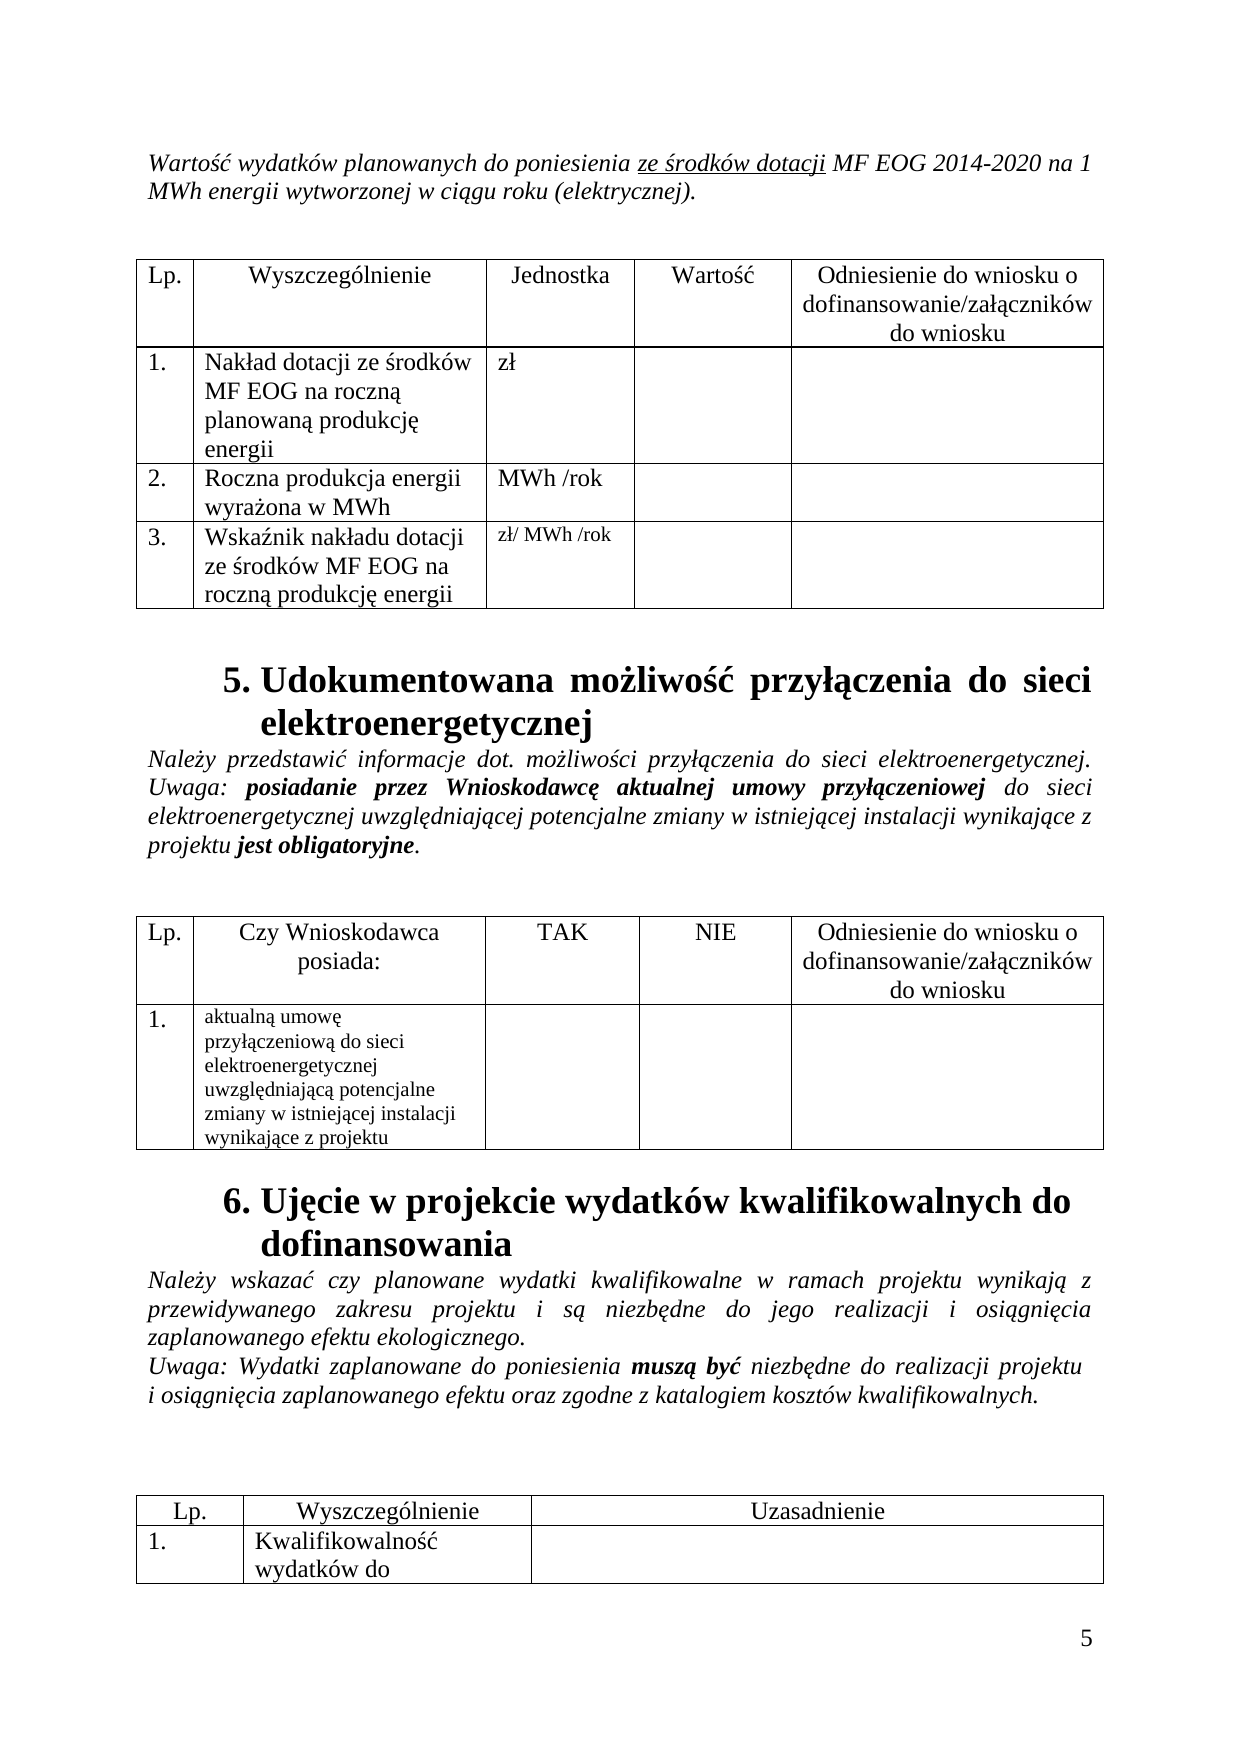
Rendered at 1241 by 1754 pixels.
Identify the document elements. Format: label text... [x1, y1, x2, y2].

table_header Lp. [137, 260, 193, 346]
table_cell [486, 1005, 639, 1149]
table_header Wartość [635, 260, 791, 346]
table_cell [792, 348, 1103, 462]
table_header Czy Wnioskodawca posiada: [194, 917, 485, 1003]
table_header Odniesienie do wniosku o dofinansowanie/załączników do wniosku [792, 917, 1103, 1003]
table_cell [792, 522, 1103, 608]
table_header Uzasadnienie [532, 1496, 1103, 1525]
table_header Wyszczególnienie [194, 260, 486, 346]
table_cell [792, 1005, 1103, 1149]
text Wartość wydatków planowanych do poniesienia ze środków dotacji MF EOG 2014-2020 na 1 MWh energii wytworzonej w ciągu roku (elektrycznej). [148, 148, 1092, 205]
table_header Wyszczególnienie [244, 1496, 531, 1525]
table_cell aktualną umowę przyłączeniową do sieci elektroenergetycznej uwzględniającą potencjalne zmiany w istniejącej instalacji wynikające z projektu [194, 1005, 485, 1149]
table_cell [532, 1526, 1103, 1583]
table_cell [640, 1005, 791, 1149]
table_cell 3. [137, 522, 193, 608]
text Należy przedstawić informacje dot. możliwości przyłączenia do sieci elektroenergetycznej. Uwaga: posiadanie przez Wnioskodawcę aktualnej umowy przyłączeniowej do sieci elektroenergetycznej uwzględniającej potencjalne zmiany w istniejącej instalacji wynikające z projektu jest obligatoryjne. [148, 744, 1092, 859]
text Uwaga: Wydatki zaplanowane do poniesienia muszą być niezbędne do realizacji projektu i osiągnięcia zaplanowanego efektu oraz zgodne z katalogiem kosztów kwalifikowalnych. [148, 1351, 1092, 1409]
text Należy wskazać czy planowane wydatki kwalifikowalne w ramach projektu wynikają z przewidywanego zakresu projektu i są niezbędne do jego realizacji i osiągnięcia zaplanowanego efektu ekologicznego. [148, 1265, 1092, 1351]
table_cell Roczna produkcja energii wyrażona w MWh [194, 464, 486, 521]
table_cell [635, 464, 791, 521]
table_cell MWh /rok [487, 464, 634, 521]
table_cell 2. [137, 464, 193, 521]
table_cell Nakład dotacji ze środków MF EOG na roczną planowaną produkcję energii [194, 348, 486, 462]
table_cell 1. [137, 1005, 193, 1149]
list Udokumentowana możliwość przyłączenia do sieci elektroenergetycznej [223, 657, 1092, 744]
table_header TAK [486, 917, 639, 1003]
table_header Jednostka [487, 260, 634, 346]
table_header NIE [640, 917, 791, 1003]
table_cell 1. [137, 348, 193, 462]
table_cell zł [487, 348, 634, 462]
list Ujęcie w projekcie wydatków kwalifikowalnych do dofinansowania [223, 1179, 1092, 1265]
table_cell 1. [137, 1526, 243, 1583]
table_cell [792, 464, 1103, 521]
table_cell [244, 1526, 531, 1583]
table_header Odniesienie do wniosku o dofinansowanie/załączników do wniosku [792, 260, 1103, 346]
table_cell zł/ MWh /rok [487, 522, 634, 608]
table_cell Wskaźnik nakładu dotacji ze środków MF EOG na roczną produkcję energii [194, 522, 486, 608]
table_header Lp. [137, 1496, 243, 1525]
table_cell [635, 522, 791, 608]
table_header Lp. [137, 917, 193, 1003]
table_cell [635, 348, 791, 462]
